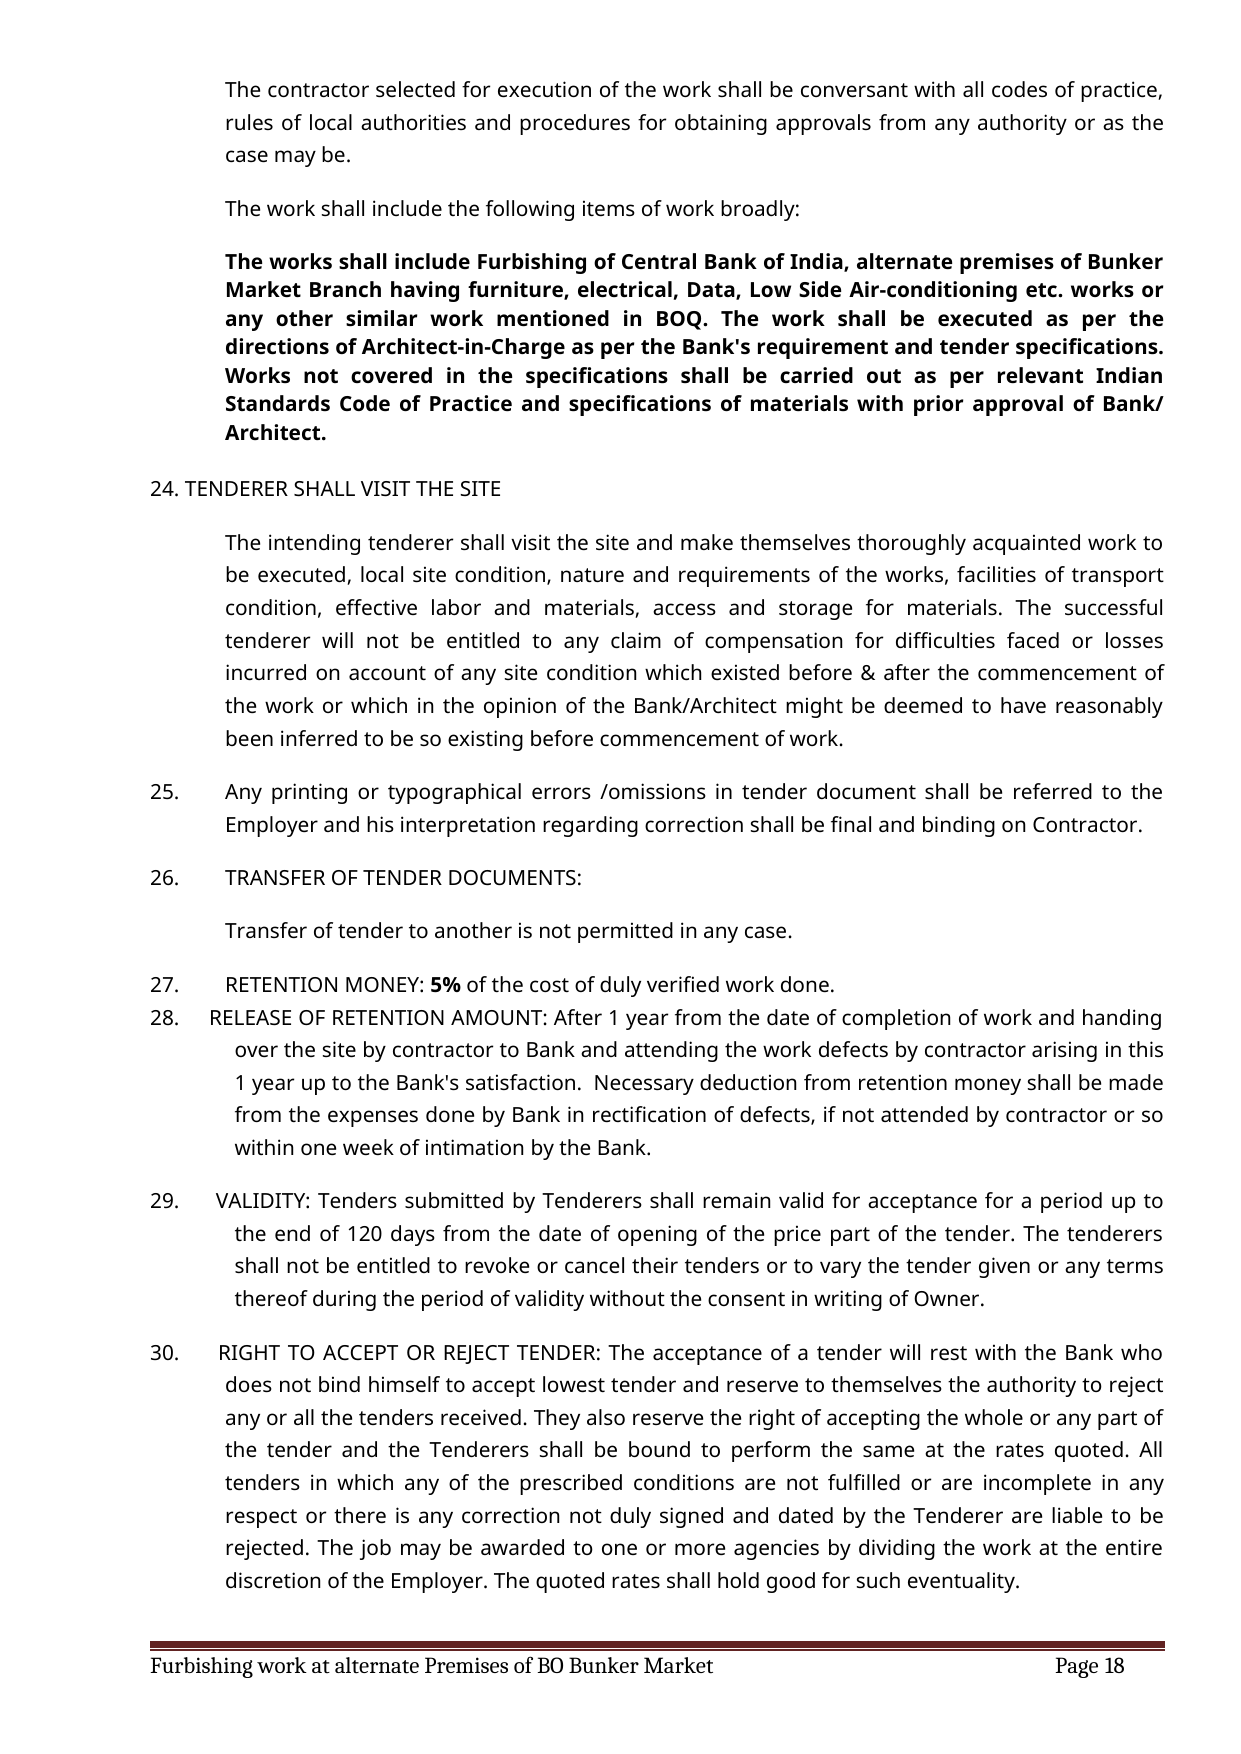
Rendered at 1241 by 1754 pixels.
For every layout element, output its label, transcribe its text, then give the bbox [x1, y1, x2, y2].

text 30. RIGHT TO ACCEPT OR REJECT TENDER: The acceptance of a tender will rest with the Bank who does not bind himself to accept lowest tender and reserve to themselves the authority to reject any or all the tenders received. They also reserve the right of accepting the whole or any part of the tender and the Tenderers shall be bound to perform the same at the rates quoted. All tenders in which any of the prescribed conditions are not fulfilled or are incomplete in any respect or there is any correction not duly signed and dated by the Tenderer are liable to be rejected. The job may be awarded to one or more agencies by dividing the work at the entire discretion of the Employer. The quoted rates shall hold good for such eventuality. [150, 1338, 1165, 1594]
text Transfer of tender to another is not permitted in any case. [225, 917, 1165, 945]
text 27. RETENTION MONEY: 5% of the cost of duly verified work done. [150, 970, 1165, 998]
text 25. Any printing or typographical errors /omissions in tender document shall be referred to the Employer and his interpretation regarding correction shall be final and binding on Contractor. [150, 777, 1165, 838]
text 26. TRANSFER OF TENDER DOCUMENTS: [150, 863, 1165, 892]
text 28. RELEASE OF RETENTION AMOUNT: After 1 year from the date of completion of work and handing over the site by contractor to Bank and attending the work defects by contractor arising in this 1 year up to the Bank's satisfaction. Necessary deduction from retention money shall be made from the expenses done by Bank in rectification of defects, if not attended by contractor or so within one week of intimation by the Bank. [150, 1003, 1165, 1161]
text The contractor selected for execution of the work shall be conversant with all codes of practice, rules of local authorities and procedures for obtaining approvals from any authority or as the case may be. [225, 75, 1165, 169]
text 24. TENDERER SHALL VISIT THE SITE [150, 474, 1165, 503]
text The works shall include Furbishing of Central Bank of India, alternate premises of Bunker Market Branch having furniture, electrical, Data, Low Side Air-conditioning etc. works or any other similar work mentioned in BOQ. The work shall be executed as per the directions of Architect-in-Charge as per the Bank's requirement and tender specifications. Works not covered in the specifications shall be carried out as per relevant Indian Standards Code of Practice and specifications of materials with prior approval of Bank/ Architect. [225, 247, 1165, 446]
text The intending tenderer shall visit the site and make themselves thoroughly acquainted work to be executed, local site condition, nature and requirements of the works, facilities of transport condition, effective labor and materials, access and storage for materials. The successful tenderer will not be entitled to any claim of compensation for difficulties faced or losses incurred on account of any site condition which existed before & after the commencement of the work or which in the opinion of the Bank/Architect might be deemed to have reasonably been inferred to be so existing before commencement of work. [225, 528, 1165, 752]
text 29. VALIDITY: Tenders submitted by Tenderers shall remain valid for acceptance for a period up to the end of 120 days from the date of opening of the price part of the tender. The tenderers shall not be entitled to revoke or cancel their tenders or to vary the tender given or any terms thereof during the period of validity without the consent in writing of Owner. [150, 1186, 1165, 1313]
text The work shall include the following items of work broadly: [150, 194, 1165, 222]
